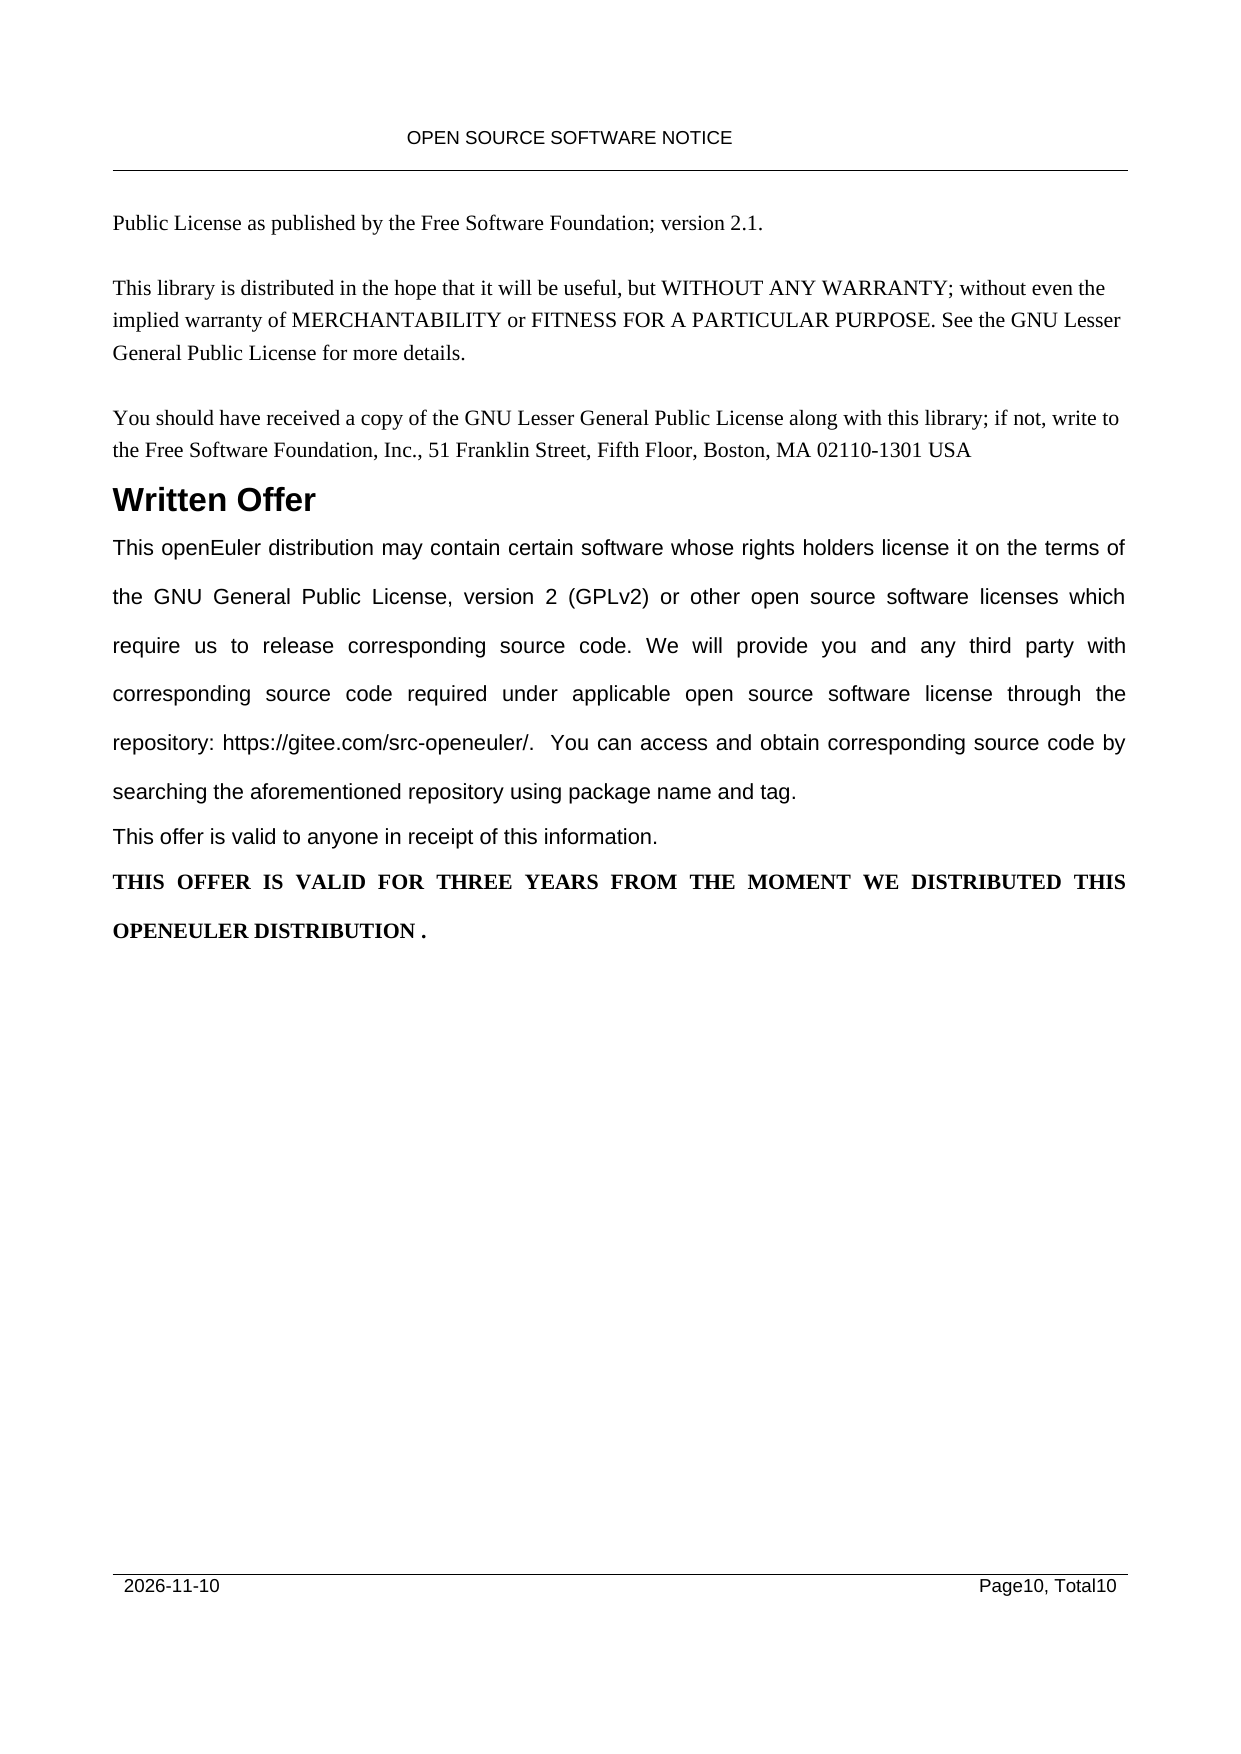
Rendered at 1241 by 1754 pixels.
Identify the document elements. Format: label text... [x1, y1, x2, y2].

text Written Offer [112, 466, 1128, 531]
text THIS OFFER IS VALID FOR THREE YEARS FROM THE MOMENT WE DISTRIBUTED THIS OPENEULER DISTRIBUTION . [112, 865, 1128, 947]
text This openEuler distribution may contain certain software whose rights holders license it on the terms of the GNU General Public License, version 2 (GPLv2) or other open source software licenses which require us to release corresponding source code. We will provide you and any third party with corresponding source code required under applicable open source software license through the repository: https://gitee.com/src-openeuler/. You can access and obtain corresponding source code by searching the aforementioned repository using package name and tag. [112, 531, 1128, 808]
text This offer is valid to anyone in receipt of this information. [112, 820, 1128, 853]
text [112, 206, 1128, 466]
